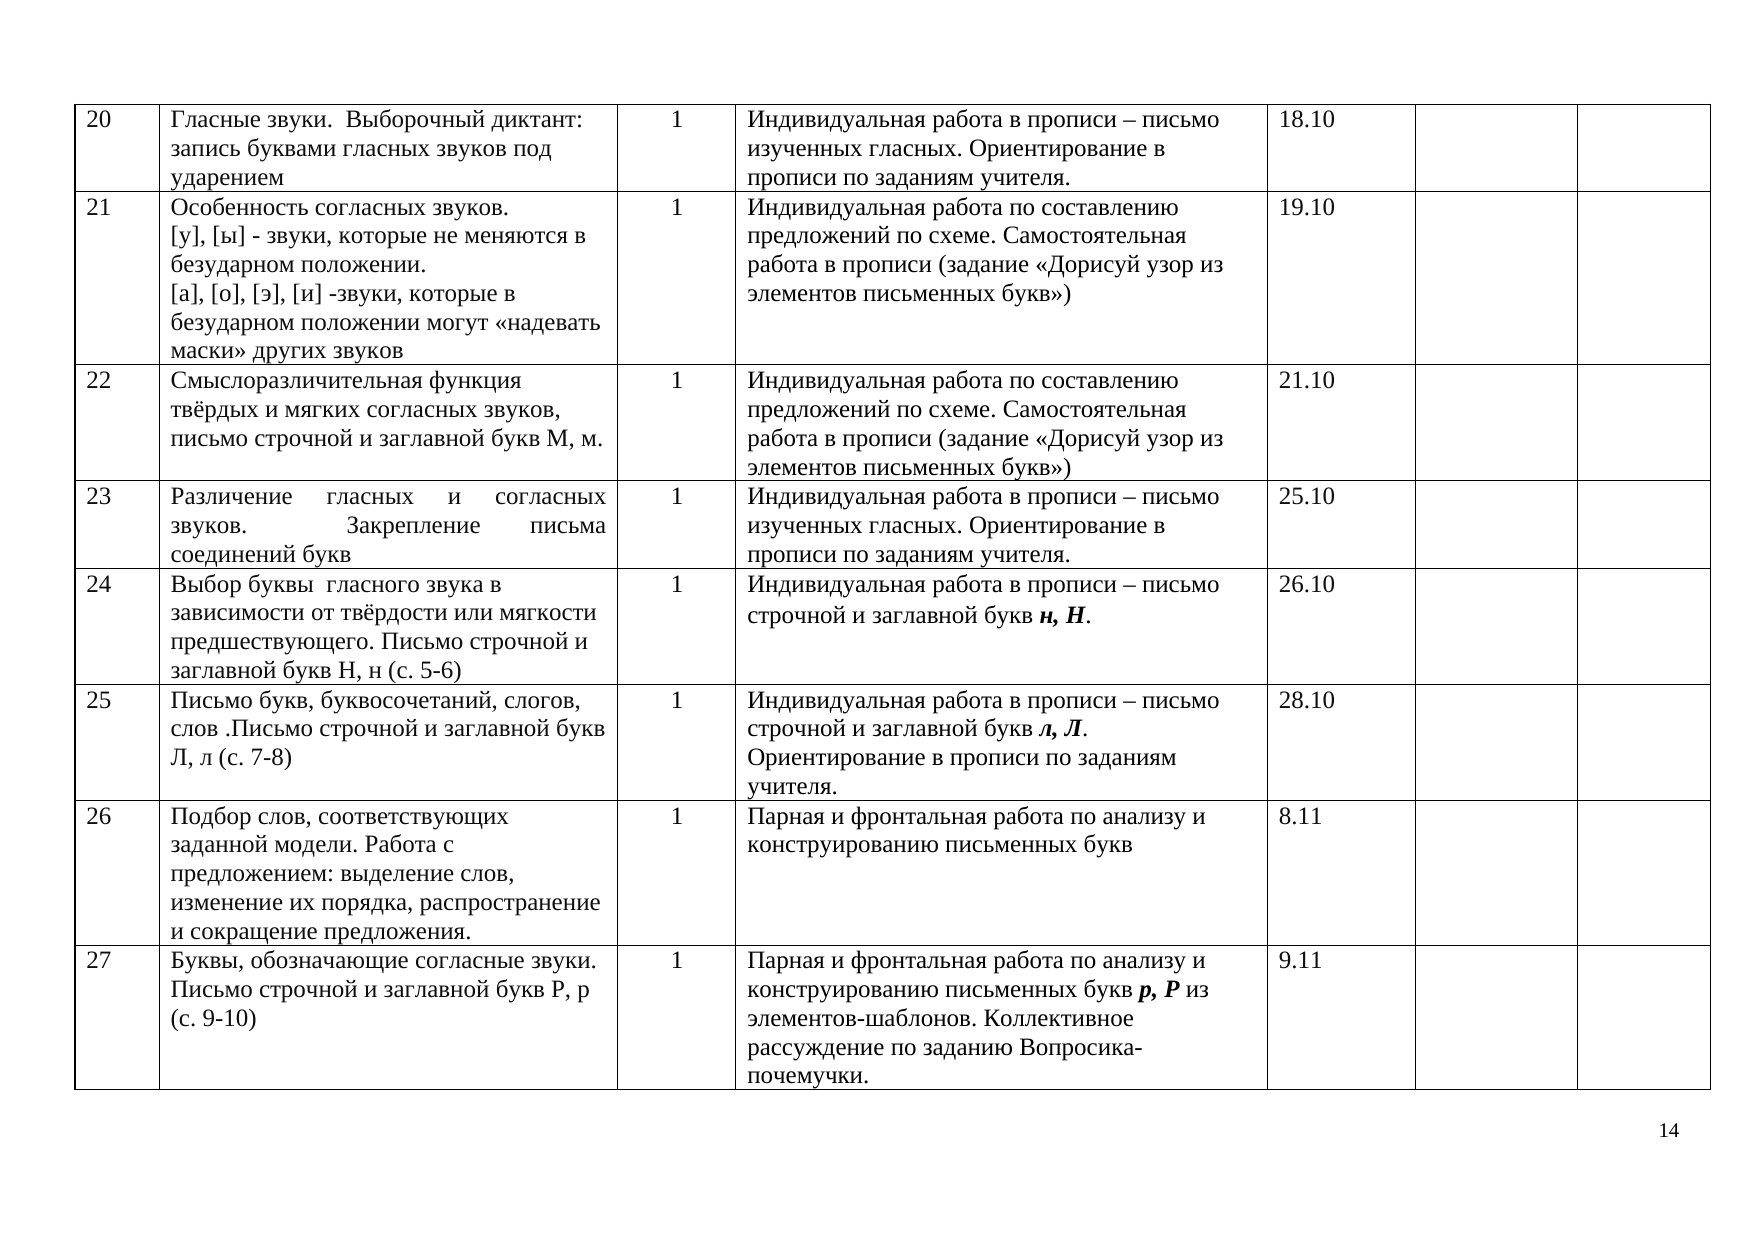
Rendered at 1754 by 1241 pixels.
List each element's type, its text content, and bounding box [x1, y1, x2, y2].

table_cell 18.10 [1268, 105, 1415, 191]
table_cell [1578, 801, 1710, 944]
table_cell 1 [618, 105, 735, 191]
table_cell Парная и фронтальная работа по анализу и конструированию письменных букв р, Р из элементов-шаблонов. Коллективное рассуждение по заданию Вопросика-почемучки. [736, 946, 1267, 1089]
table_cell Особенность согласных звуков. [у], [ы] - звуки, которые не меняются в безударном положении. [а], [о], [э], [и] -звуки, которые в безударном положении могут «надевать маски» других звуков [160, 192, 617, 364]
table_cell [1578, 365, 1710, 480]
table_cell 1 [618, 801, 735, 944]
table_cell 1 [618, 365, 735, 480]
table_cell 27 [76, 946, 159, 1089]
table_cell [1416, 105, 1577, 191]
table_cell 28.10 [1268, 685, 1415, 800]
table_cell Индивидуальная работа в прописи – письмо строчной и заглавной букв н, Н. [736, 569, 1267, 684]
table_cell 8.11 [1268, 801, 1415, 944]
table_cell Индивидуальная работа в прописи – письмо строчной и заглавной букв л, Л. Ориентирование в прописи по заданиям учителя. [736, 685, 1267, 800]
table_cell 26 [76, 801, 159, 944]
table_cell 23 [76, 481, 159, 568]
table_cell Индивидуальная работа по составлению предложений по схеме. Самостоятельная работа в прописи (задание «Дорисуй узор из элементов письменных букв») [736, 365, 1267, 480]
table_cell Письмо букв, буквосочетаний, слогов, слов .Письмо строчной и заглавной букв Л, л (с. 7-8) [160, 685, 617, 800]
table_cell [1578, 481, 1710, 568]
table_cell Индивидуальная работа в прописи – письмо изученных гласных. Ориентирование в прописи по заданиям учителя. [736, 481, 1267, 568]
table_cell 20 [76, 105, 159, 191]
table_cell Индивидуальная работа в прописи – письмо изученных гласных. Ориентирование в прописи по заданиям учителя. [736, 105, 1267, 191]
table_cell Индивидуальная работа по составлению предложений по схеме. Самостоятельная работа в прописи (задание «Дорисуй узор из элементов письменных букв») [736, 192, 1267, 364]
table_cell 24 [76, 569, 159, 684]
table_cell [1416, 365, 1577, 480]
table_cell Гласные звуки. Выборочный диктант: запись буквами гласных звуков под ударением [160, 105, 617, 191]
table_cell 1 [618, 685, 735, 800]
table_cell [1416, 192, 1577, 364]
table_cell Различение гласных и согласных звуков. Закрепление письма соединений букв [160, 481, 617, 568]
table_cell 1 [618, 569, 735, 684]
table_cell [1578, 105, 1710, 191]
table_cell [1416, 801, 1577, 944]
table_cell 25 [76, 685, 159, 800]
table_cell 26.10 [1268, 569, 1415, 684]
table_cell 25.10 [1268, 481, 1415, 568]
table_cell Выбор буквы гласного звука в зависимости от твёрдости или мягкости предшествующего. Письмо строчной и заглавной букв Н, н (с. 5-6) [160, 569, 617, 684]
table_cell 21.10 [1268, 365, 1415, 480]
table_cell Буквы, обозначающие согласные звуки. Письмо строчной и заглавной букв Р, р (с. 9-10) [160, 946, 617, 1089]
table_cell 22 [76, 365, 159, 480]
table_cell [1416, 481, 1577, 568]
table_cell Подбор слов, соответствующих заданной модели. Работа с предложением: выделение слов, изменение их порядка, распространение и сокращение предложения. [160, 801, 617, 944]
table_cell [1416, 569, 1577, 684]
table_cell [1578, 569, 1710, 684]
table_cell [1416, 685, 1577, 800]
table_cell Парная и фронтальная работа по анализу и конструированию письменных букв [736, 801, 1267, 944]
table_cell 1 [618, 481, 735, 568]
table_cell [1578, 685, 1710, 800]
table_cell [1416, 946, 1577, 1089]
table_cell [1578, 946, 1710, 1089]
table_cell 1 [618, 946, 735, 1089]
table_cell Смыслоразличительная функция твёрдых и мягких согласных звуков, письмо строчной и заглавной букв М, м. [160, 365, 617, 480]
table_cell 9.11 [1268, 946, 1415, 1089]
table_cell 21 [76, 192, 159, 364]
table_cell [1578, 192, 1710, 364]
table_cell 1 [618, 192, 735, 364]
table_cell 19.10 [1268, 192, 1415, 364]
